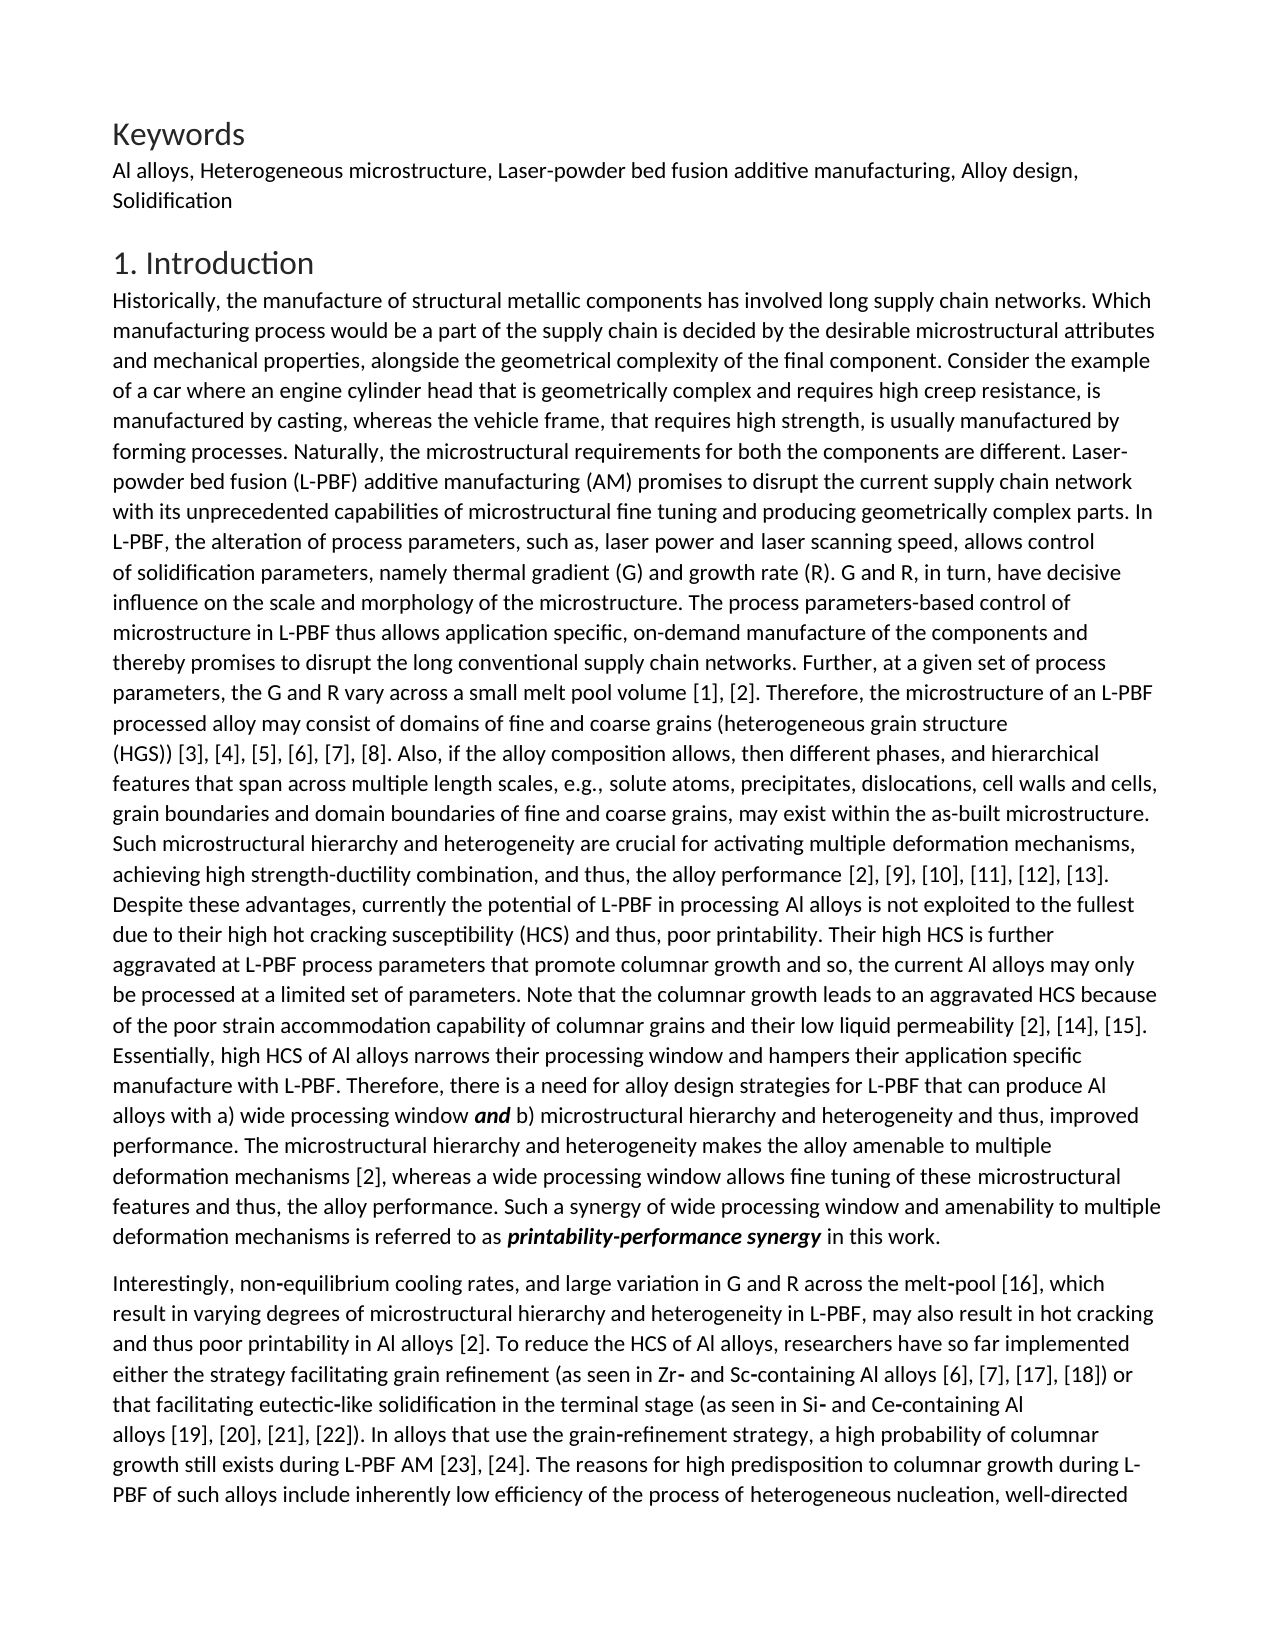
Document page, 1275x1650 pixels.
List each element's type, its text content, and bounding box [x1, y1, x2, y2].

text Al alloys, Heterogeneous microstructure, Laser-powder bed fusion additive manufacturing, Alloy design, Solidification [112, 156, 1162, 215]
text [112, 1269, 1162, 1509]
text Historically, the manufacture of structural metallic components has involved long supply chain networks. Which manufacturing process would be a part of the supply chain is decided by the desirable microstructural attributes and mechanical properties, alongside the geometrical complexity of the final component. Consider the example of a car where an engine cylinder head that is geometrically complex and requires high creep resistance, is manufactured by casting, whereas the vehicle frame, that requires high strength, is usually manufactured by forming processes. Naturally, the microstructural requirements for both the components are different. Laser-powder bed fusion (L-PBF) additive manufacturing (AM) promises to disrupt the current supply chain network with its unprecedented capabilities of microstructural fine tuning and producing geometrically complex parts. In L-PBF, the alteration of process parameters, such as, laser power and laser scanning speed, allows control of solidification parameters, namely thermal gradient (G) and growth rate (R). G and R, in turn, have decisive influence on the scale and morphology of the microstructure. The process parameters-based control of microstructure in L-PBF thus allows application specific, on-demand manufacture of the components and thereby promises to disrupt the long conventional supply chain networks. Further, at a given set of process parameters, the G and R vary across a small melt pool volume [1], [2]. Therefore, the microstructure of an L-PBF processed alloy may consist of domains of fine and coarse grains (heterogeneous grain structure (HGS)) [3], [4], [5], [6], [7], [8]. Also, if the alloy composition allows, then different phases, and hierarchical features that span across multiple length scales, e.g., solute atoms, precipitates, dislocations, cell walls and cells, grain boundaries and domain boundaries of fine and coarse grains, may exist within the as-built microstructure. Such microstructural hierarchy and heterogeneity are crucial for activating multiple deformation mechanisms, achieving high strength-ductility combination, and thus, the alloy performance [2], [9], [10], [11], [12], [13]. Despite these advantages, currently the potential of L-PBF in processing Al alloys is not exploited to the fullest due to their high hot cracking susceptibility (HCS) and thus, poor printability. Their high HCS is further aggravated at L-PBF process parameters that promote columnar growth and so, the current Al alloys may only be processed at a limited set of parameters. Note that the columnar growth leads to an aggravated HCS because of the poor strain accommodation capability of columnar grains and their low liquid permeability [2], [14], [15]. Essentially, high HCS of Al alloys narrows their processing window and hampers their application specific manufacture with L-PBF. Therefore, there is a need for alloy design strategies for L-PBF that can produce Al alloys with a) wide processing window and b) microstructural hierarchy and heterogeneity and thus, improved performance. The microstructural hierarchy and heterogeneity makes the alloy amenable to multiple deformation mechanisms [2], whereas a wide processing window allows fine tuning of these microstructural features and thus, the alloy performance. Such a synergy of wide processing window and amenability to multiple deformation mechanisms is referred to as printability-performance synergy in this work. [112, 286, 1162, 1250]
subtitle 1. Introduction [112, 242, 1162, 283]
subtitle Keywords [112, 112, 1162, 153]
